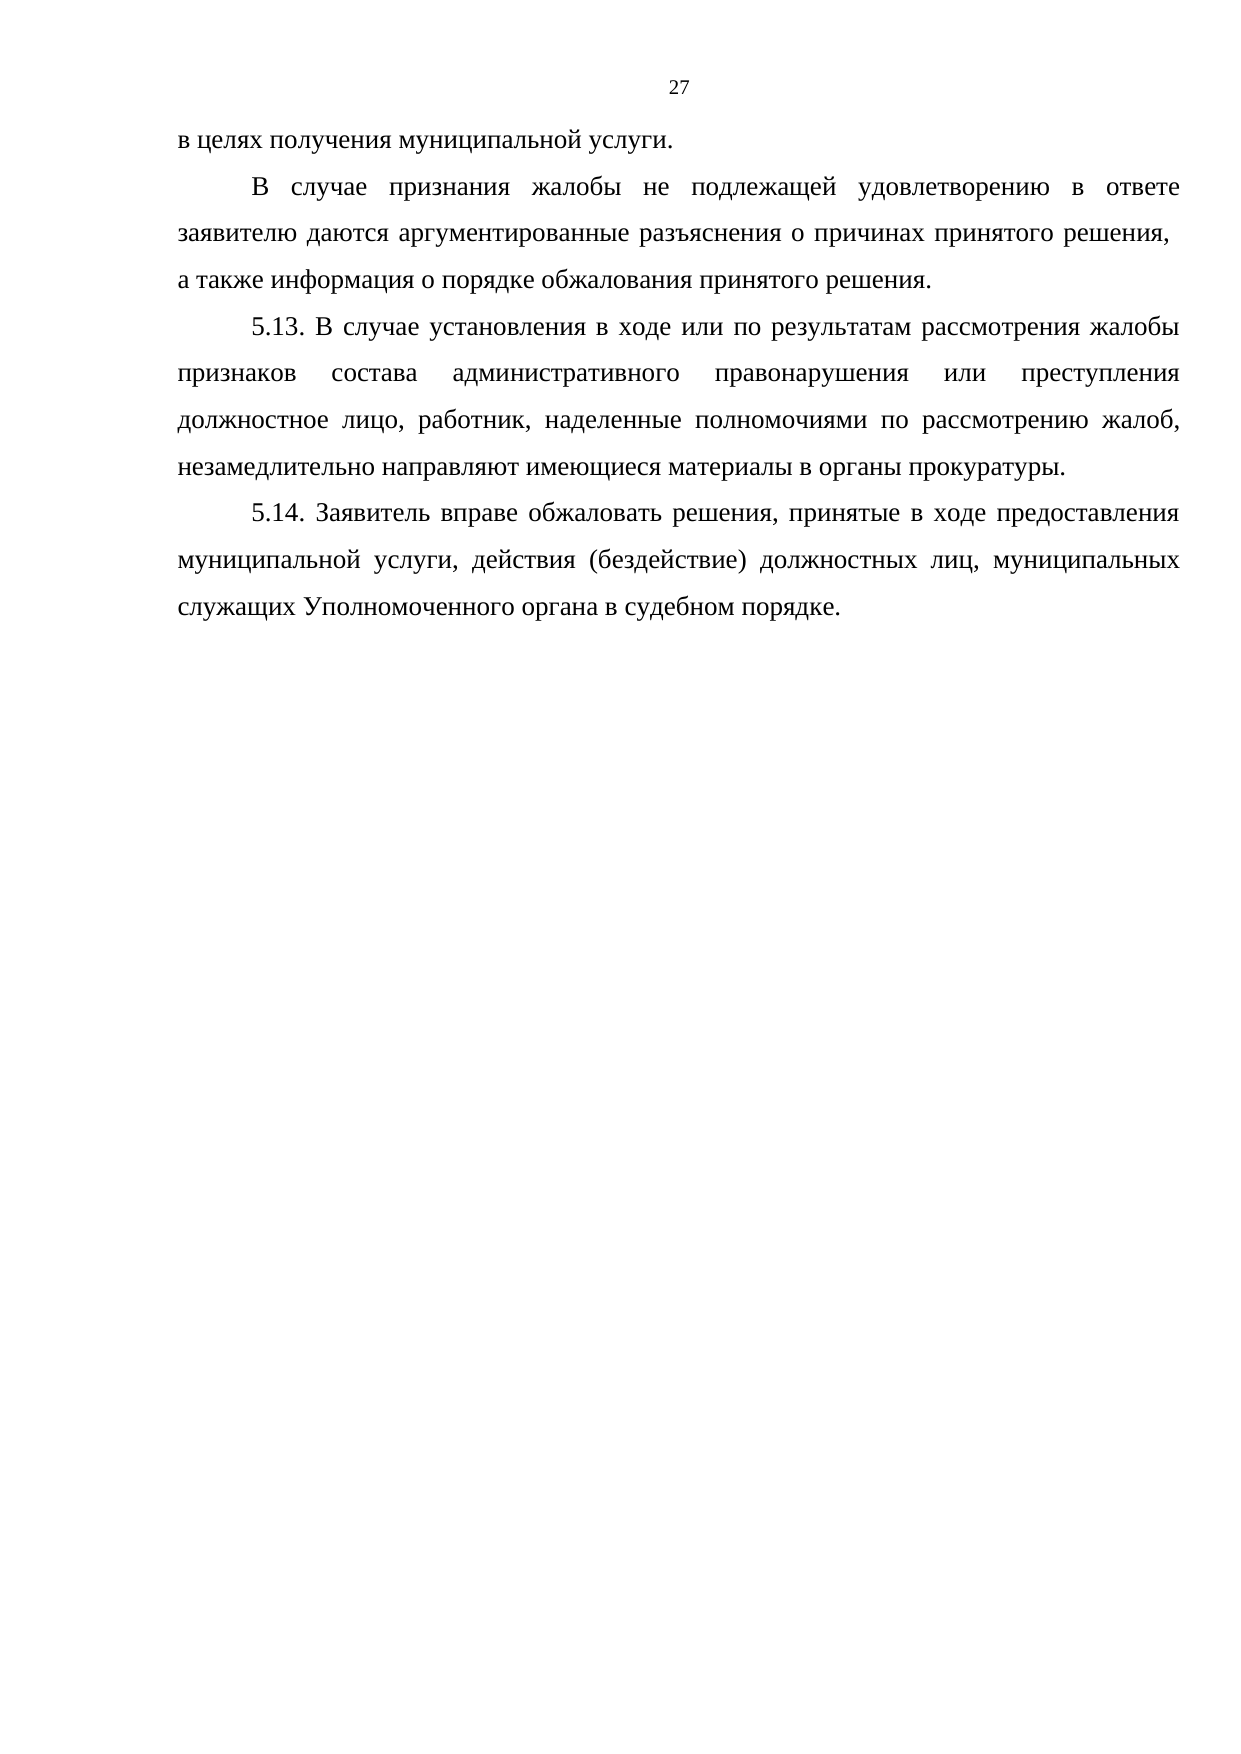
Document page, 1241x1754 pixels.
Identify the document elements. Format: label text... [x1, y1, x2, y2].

text 5.14. Заявитель вправе обжаловать решения, принятые в ходе предоставления муниципальной услуги, действия (бездействие) должностных лиц, муниципальных служащих Уполномоченного органа в судебном порядке. [177, 496, 1181, 621]
text 5.13. В случае установления в ходе или по результатам рассмотрения жалобы признаков состава административного правонарушения или преступления должностное лицо, работник, наделенные полномочиями по рассмотрению жалоб, незамедлительно направляют имеющиеся материалы в органы прокуратуры. [177, 310, 1181, 481]
text В случае признания жалобы не подлежащей удовлетворению в ответе заявителю даются аргументированные разъяснения о причинах принятого решения, а также информация о порядке обжалования принятого решения. [177, 170, 1181, 294]
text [177, 123, 1181, 154]
